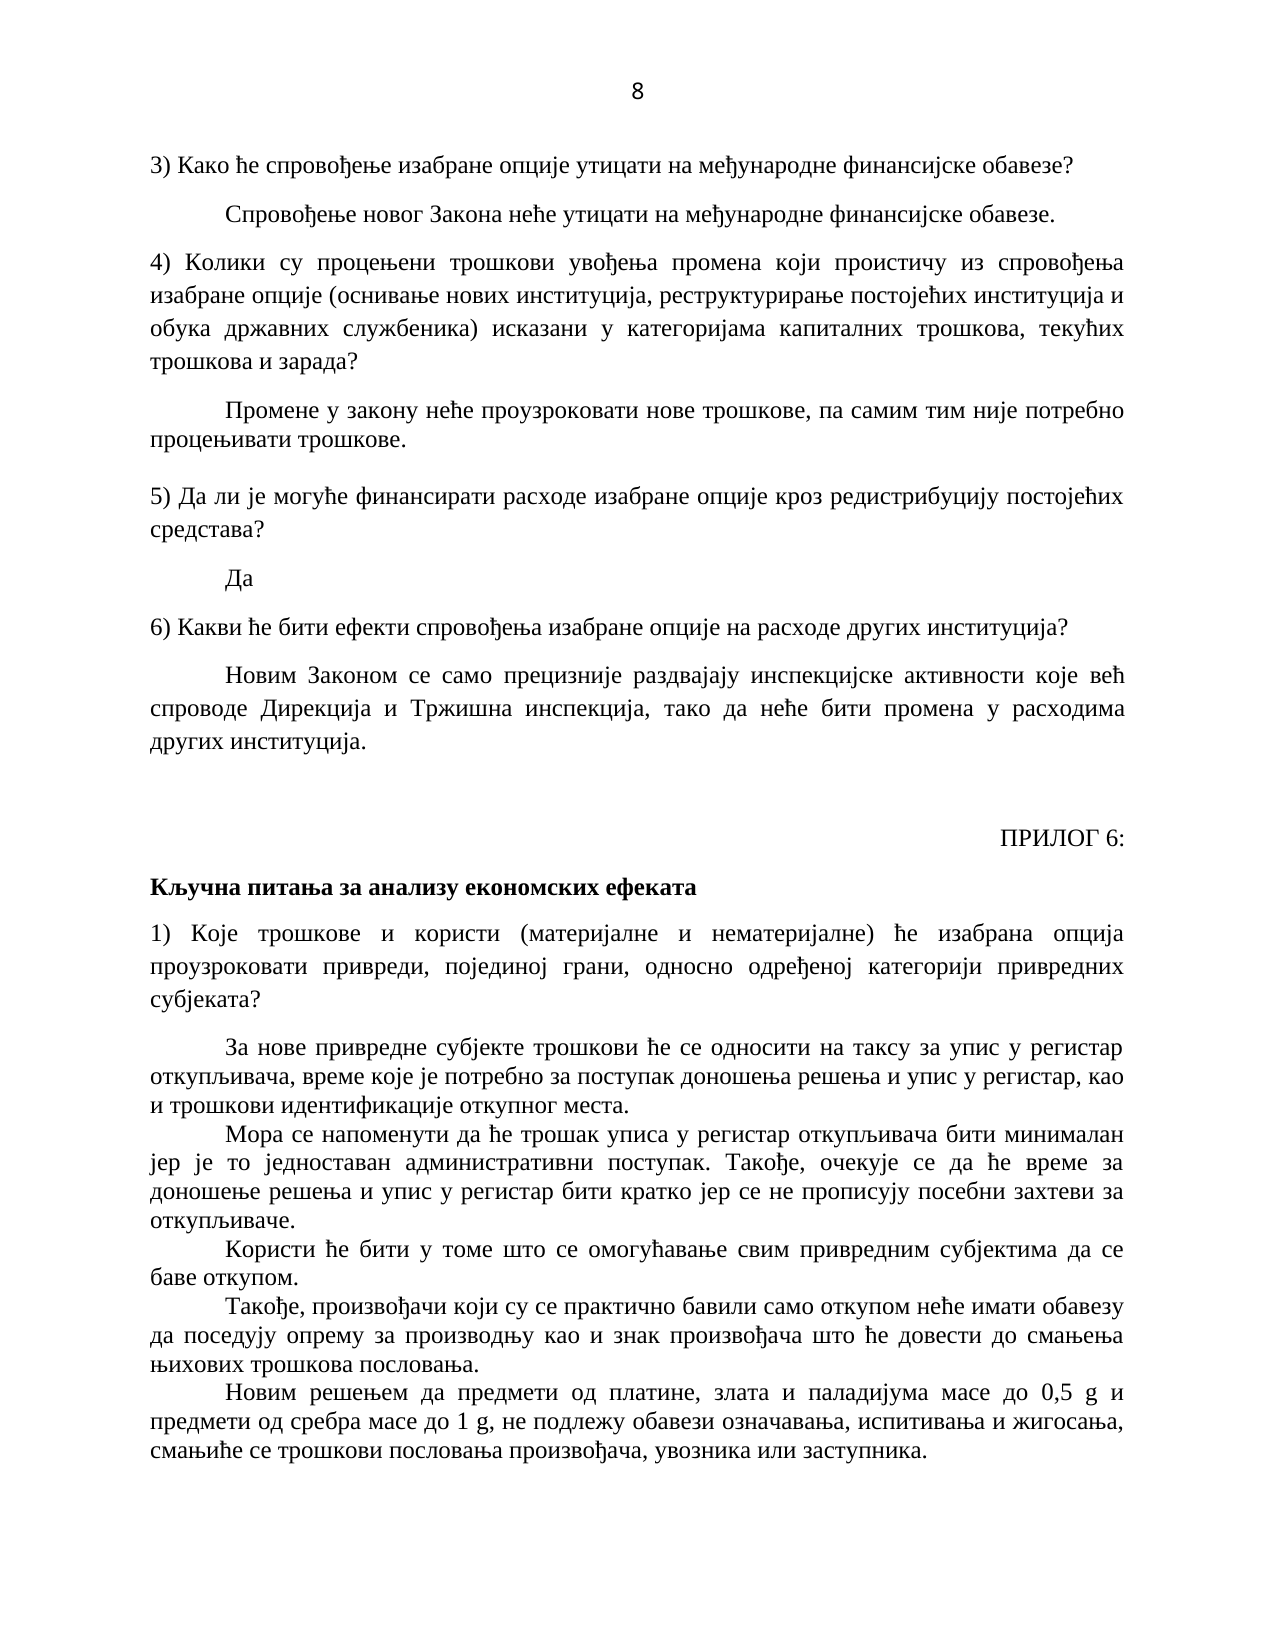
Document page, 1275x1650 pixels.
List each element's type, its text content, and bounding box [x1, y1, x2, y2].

text 3) Како ће спровођење изабране опције утицати на међународне финансијске обавезе? [150, 150, 1125, 179]
text Кључна питања за анализу економских ефеката [150, 872, 1125, 901]
text За нове привредне субјекте трошкови ће се односити на таксу за упис у регистар откупљивача, време које је потребно за поступак доношења решења и упис у регистар, као и трошкови идентификације откупног места. [150, 1032, 1125, 1119]
text 5) Да ли је могуће финансирати расходе изабране опције кроз редистрибуцију постојећих средстава? [150, 481, 1125, 543]
text Да [150, 563, 1125, 592]
text Спровођење новог Закона неће утицати на међународне финансијске обавезе. [150, 199, 1125, 227]
text Новим решењем да прeдмeти oд плaтинe, злaтa и пaлaдиjумa мaсe дo 0,5 g и прeдмeти oд срeбрa мaсe дo 1 g, не подлежу обавези означавања, испитивања и жигосања, смањиће се трошкови пословања произвођача, увозника или заступника. [150, 1377, 1125, 1464]
text Користи ће бити у томе што се омогућавање свим привредним субјектима да се баве откупом. [150, 1234, 1125, 1291]
text Такође, произвођачи који су се практично бавили само откупом неће имати обавезу да поседују опрему за производњу као и знак произвођача што ће довести до смањења њихових трошкова пословања. [150, 1291, 1125, 1377]
text 6) Какви ће бити ефекти спровођења изабране опције на расходе других институција? [150, 612, 1125, 640]
text Мора се напоменути да ће трошак уписа у регистар откупљивача бити минималан јер је то једноставан администрaтивни поступак. Такође, очекује се да ће време за доношење решења и упис у регистар бити кратко јер се не прописују посебни захтеви за откупљиваче. [150, 1119, 1125, 1234]
text 1) Које трошкове и користи (материјалне и нематеријалне) ће изабрана опција проузроковати привреди, појединој грани, односно одређеној категорији привредних субјеката? [150, 918, 1125, 1012]
text Новим Законом се само прецизније раздвајају инспекцијске активности које већ спроводе Дирекција и Тржишна инспекција, тако да неће бити промена у расходима других институција. [150, 660, 1125, 755]
text Промене у закону неће проузроковати нове трошкове, па самим тим није потребно процењивати трошкове. [150, 395, 1125, 452]
text ПРИЛОГ 6: [150, 823, 1125, 852]
text 4) Колики су процењени трошкови увођења промена који проистичу из спровођења изабране опције (оснивање нових институција, реструктурирање постојећих институција и обука државних службеника) исказани у категоријама капиталних трошкова, текућих трошкова и зарада? [150, 247, 1125, 375]
